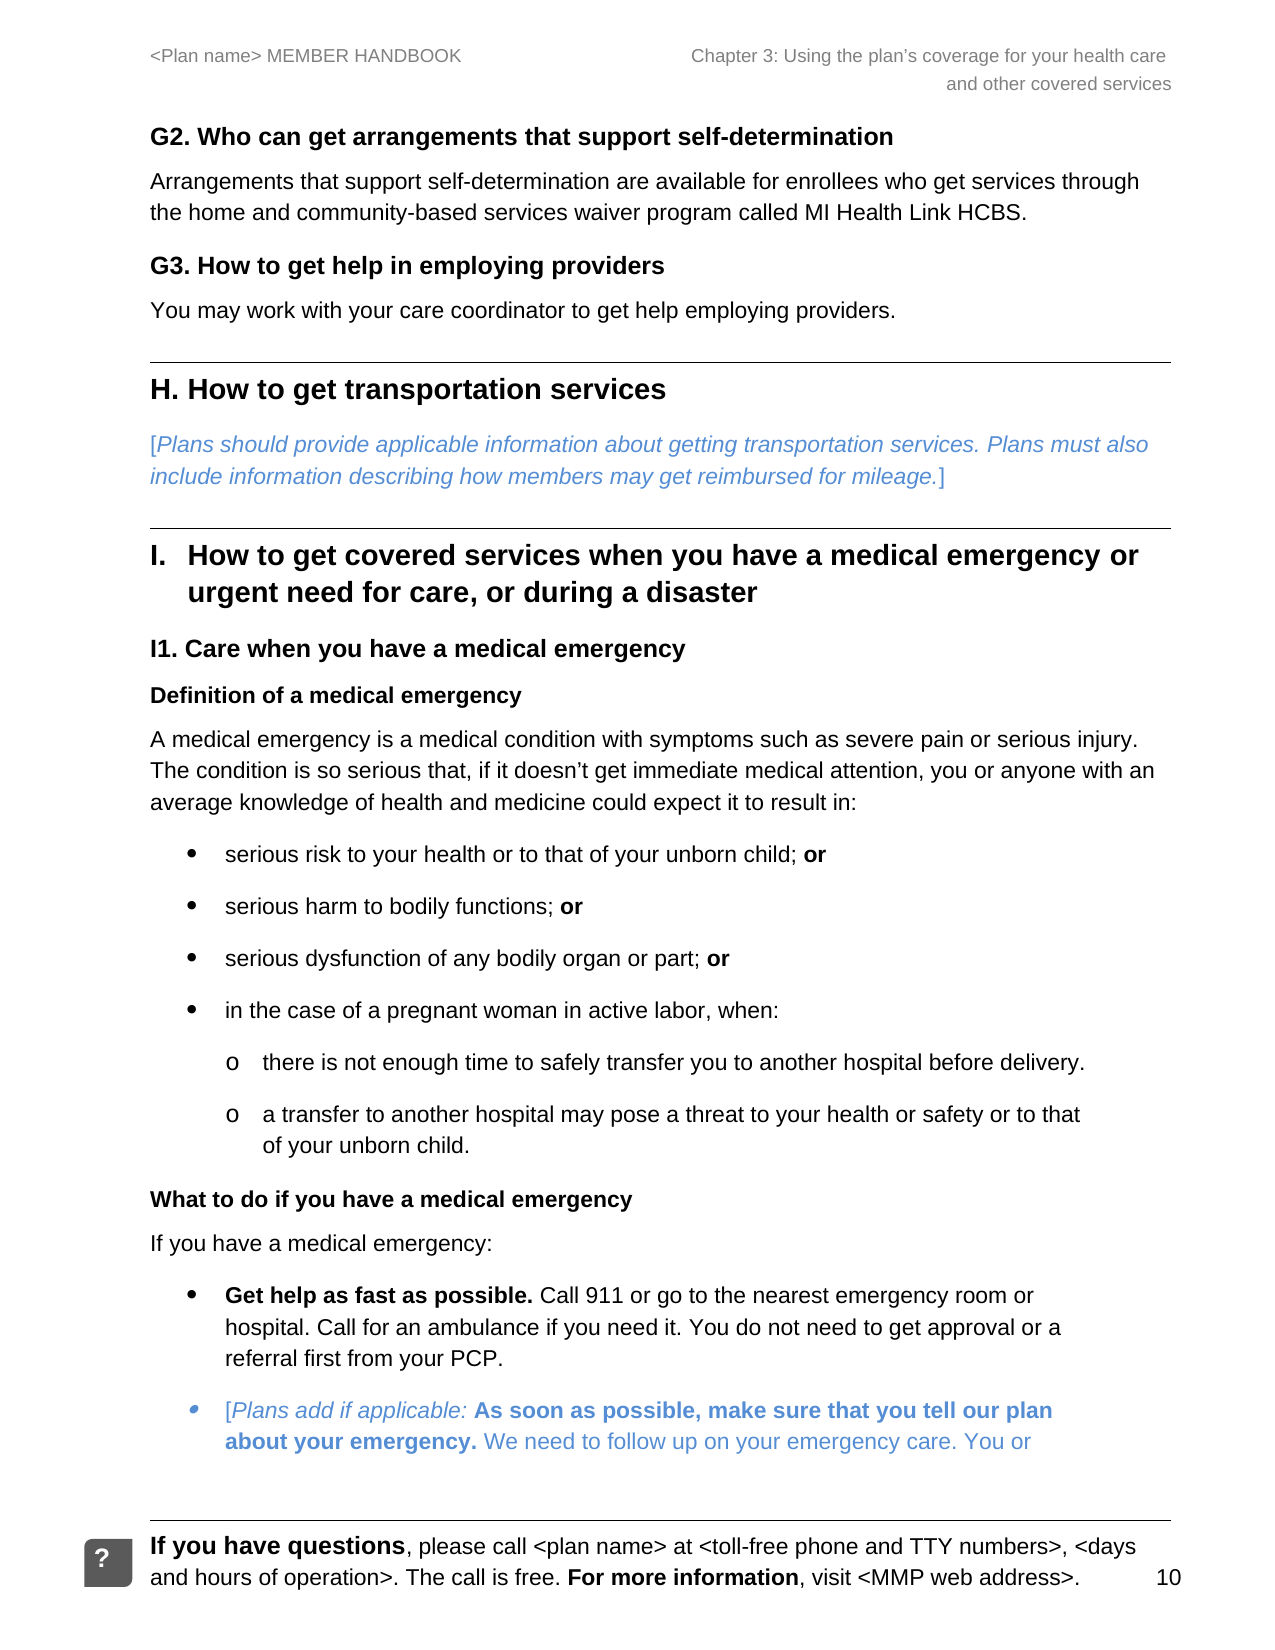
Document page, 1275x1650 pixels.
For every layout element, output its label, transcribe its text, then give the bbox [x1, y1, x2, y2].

subtitle How to get covered services when you have a medical emergency or urgent need for care, or during a disaster [150, 529, 1171, 610]
subtitle I1. Care when you have a medical emergency [150, 631, 1096, 664]
subtitle G2. Who can get arrangements that support self-determination [150, 118, 1096, 152]
text Get help as fast as possible. Call 911 or go to the nearest emergency room or hospital. Call for an ambulance if you need it. You do not need to get approval or a referral first from your PCP. [187, 1279, 1096, 1373]
text [Plans should provide applicable information about getting transportation services. Plans must also include information describing how members may get reimbursed for mileage.] [150, 428, 1171, 490]
text If you have a medical emergency: [150, 1227, 1171, 1258]
list a transfer to another hospital may pose a threat to your health or safety or to that of your unborn child. [225, 1098, 1096, 1160]
text in the case of a pregnant woman in active labor, when: [187, 993, 1096, 1025]
text What to do if you have a medical emergency [150, 1181, 1096, 1214]
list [187, 1393, 1096, 1456]
subtitle G3. How to get help in employing providers [150, 248, 1096, 281]
list You may work with your care coordinator to get help employing providers. [150, 293, 1171, 325]
text serious dysfunction of any bodily organ or part; or [187, 941, 1096, 973]
list there is not enough time to safely transfer you to another hospital before delivery. [225, 1046, 1096, 1077]
text serious harm to bodily functions; or [187, 889, 1096, 921]
text A medical emergency is a medical condition with symptoms such as severe pain or serious injury. The condition is so serious that, if it doesn’t get immediate medical attention, you or anyone with an average knowledge of health and medicine could expect it to result in: [150, 723, 1171, 816]
list Arrangements that support self-determination are available for enrollees who get services through the home and community-based services waiver program called MI Health Link HCBS. [150, 164, 1171, 227]
subtitle How to get transportation services [150, 363, 1171, 407]
text serious risk to your health or to that of your unborn child; or [187, 837, 1096, 868]
text Definition of a medical emergency [150, 677, 1096, 710]
